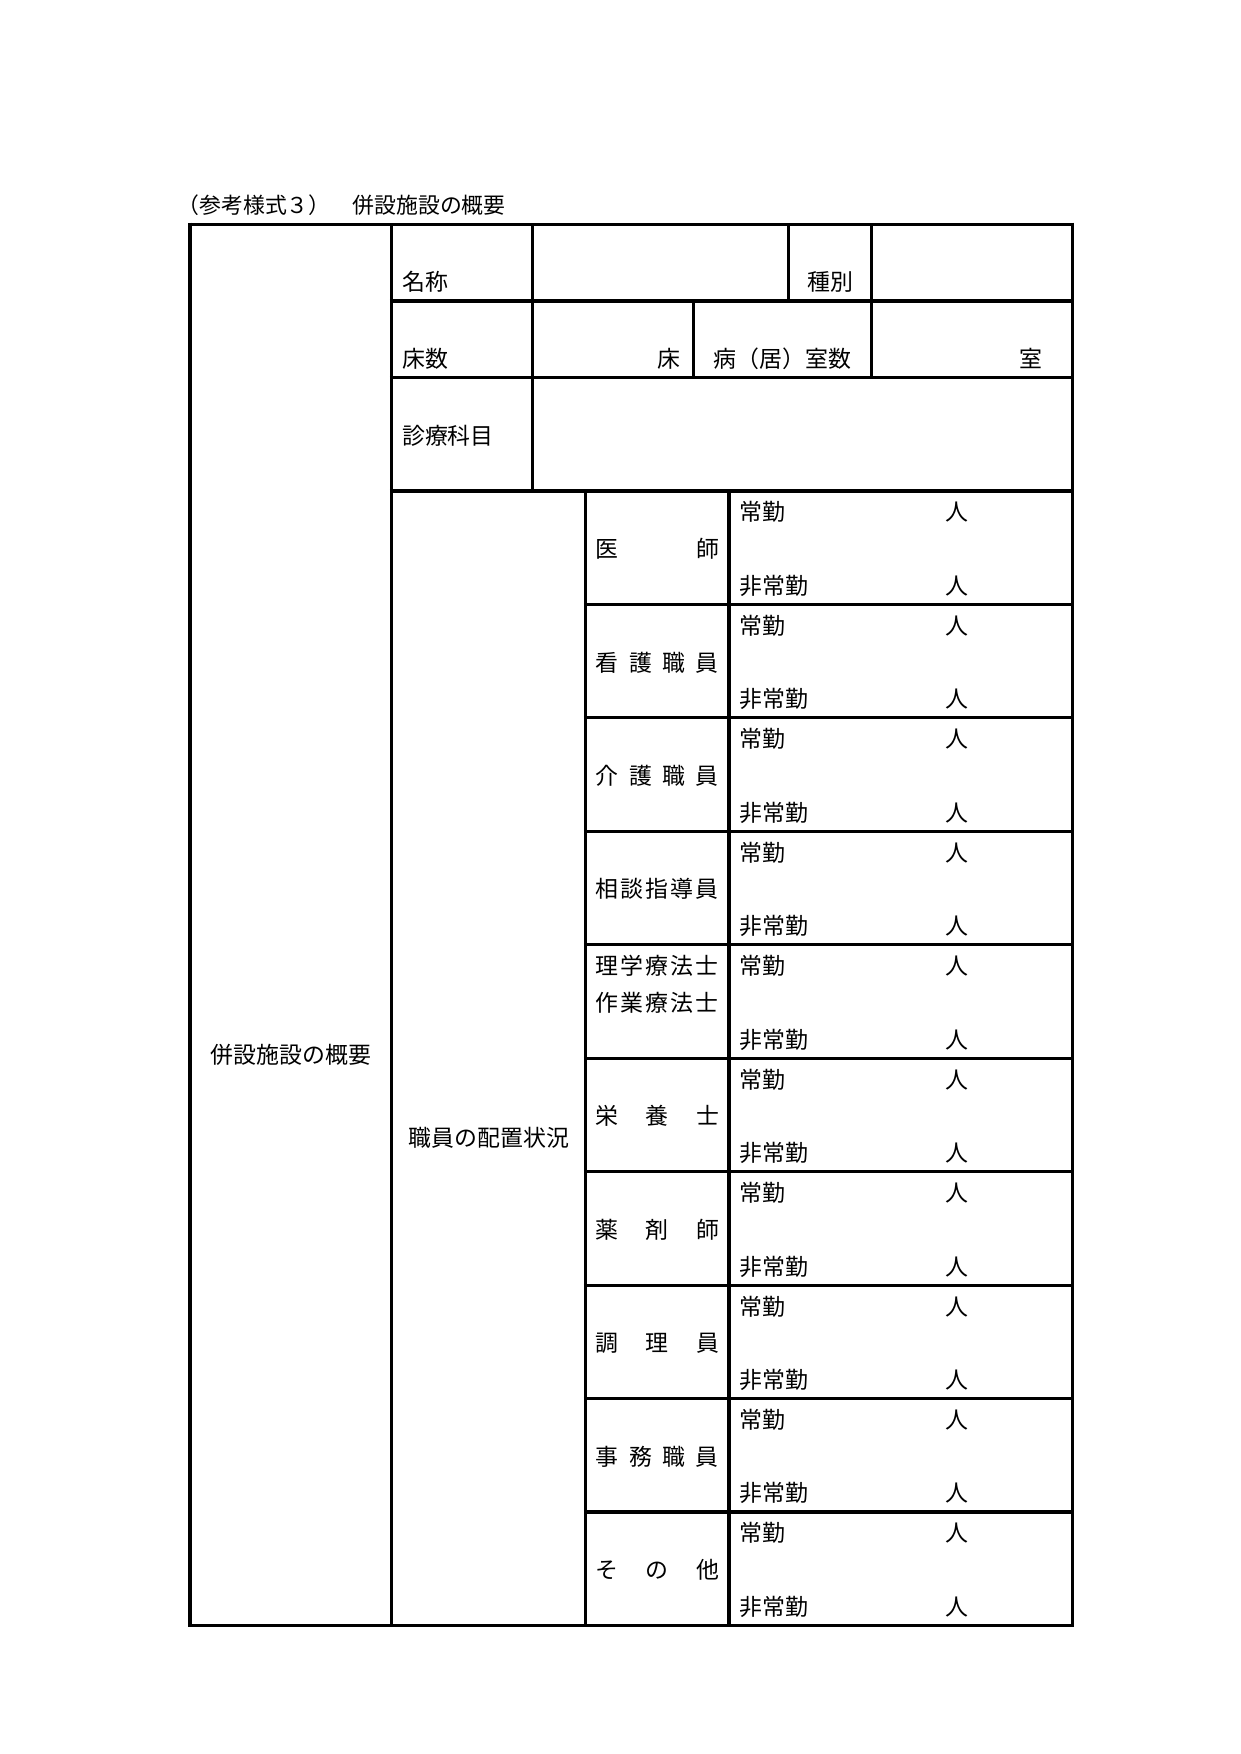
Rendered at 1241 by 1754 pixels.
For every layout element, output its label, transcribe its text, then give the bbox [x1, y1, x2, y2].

table_cell 病（居）室数 [695, 303, 870, 376]
table_cell 常勤 人 非常勤 人 [731, 493, 1071, 603]
table_cell 常勤 人 非常勤 人 [731, 833, 1071, 943]
table_cell [534, 379, 1071, 489]
table_cell 医師 [587, 493, 727, 603]
table_cell 診療科目 [393, 379, 531, 489]
table_cell 看護職員 [587, 606, 727, 716]
table_cell その他 [587, 1514, 727, 1624]
table_cell 常勤 人 非常勤 人 [731, 946, 1071, 1057]
table_header [534, 226, 787, 299]
table_cell 介護職員 [587, 719, 727, 830]
table_cell 常勤 人 非常勤 人 [731, 719, 1071, 830]
table_cell 事務職員 [587, 1400, 727, 1510]
table_cell 栄養士 [587, 1060, 727, 1170]
table_header 併設施設の概要 [192, 226, 390, 1624]
table_cell 理学療法士 作業療法士 [587, 946, 727, 1057]
table_cell 常勤 人 非常勤 人 [731, 1400, 1071, 1510]
table_cell 床 [534, 303, 692, 376]
table_cell 職員の配置状況 [393, 493, 584, 1624]
table_header 名称 [393, 226, 531, 299]
table_cell 常勤 人 非常勤 人 [731, 1287, 1071, 1397]
table_cell 薬剤師 [587, 1173, 727, 1283]
table_header [873, 226, 1071, 299]
table_cell 常勤 人 非常勤 人 [731, 1514, 1071, 1624]
table_cell 常勤 人 非常勤 人 [731, 1173, 1071, 1283]
table_cell 室 [873, 303, 1071, 376]
table_cell 常勤 人 非常勤 人 [731, 1060, 1071, 1170]
table_cell 常勤 人 非常勤 人 [731, 606, 1071, 716]
text （参考様式３） 併設施設の概要 [177, 186, 1063, 223]
table_cell 相談指導員 [587, 833, 727, 943]
table_header 種別 [790, 226, 870, 299]
table_cell 床数 [393, 303, 531, 376]
table_cell 調理員 [587, 1287, 727, 1397]
